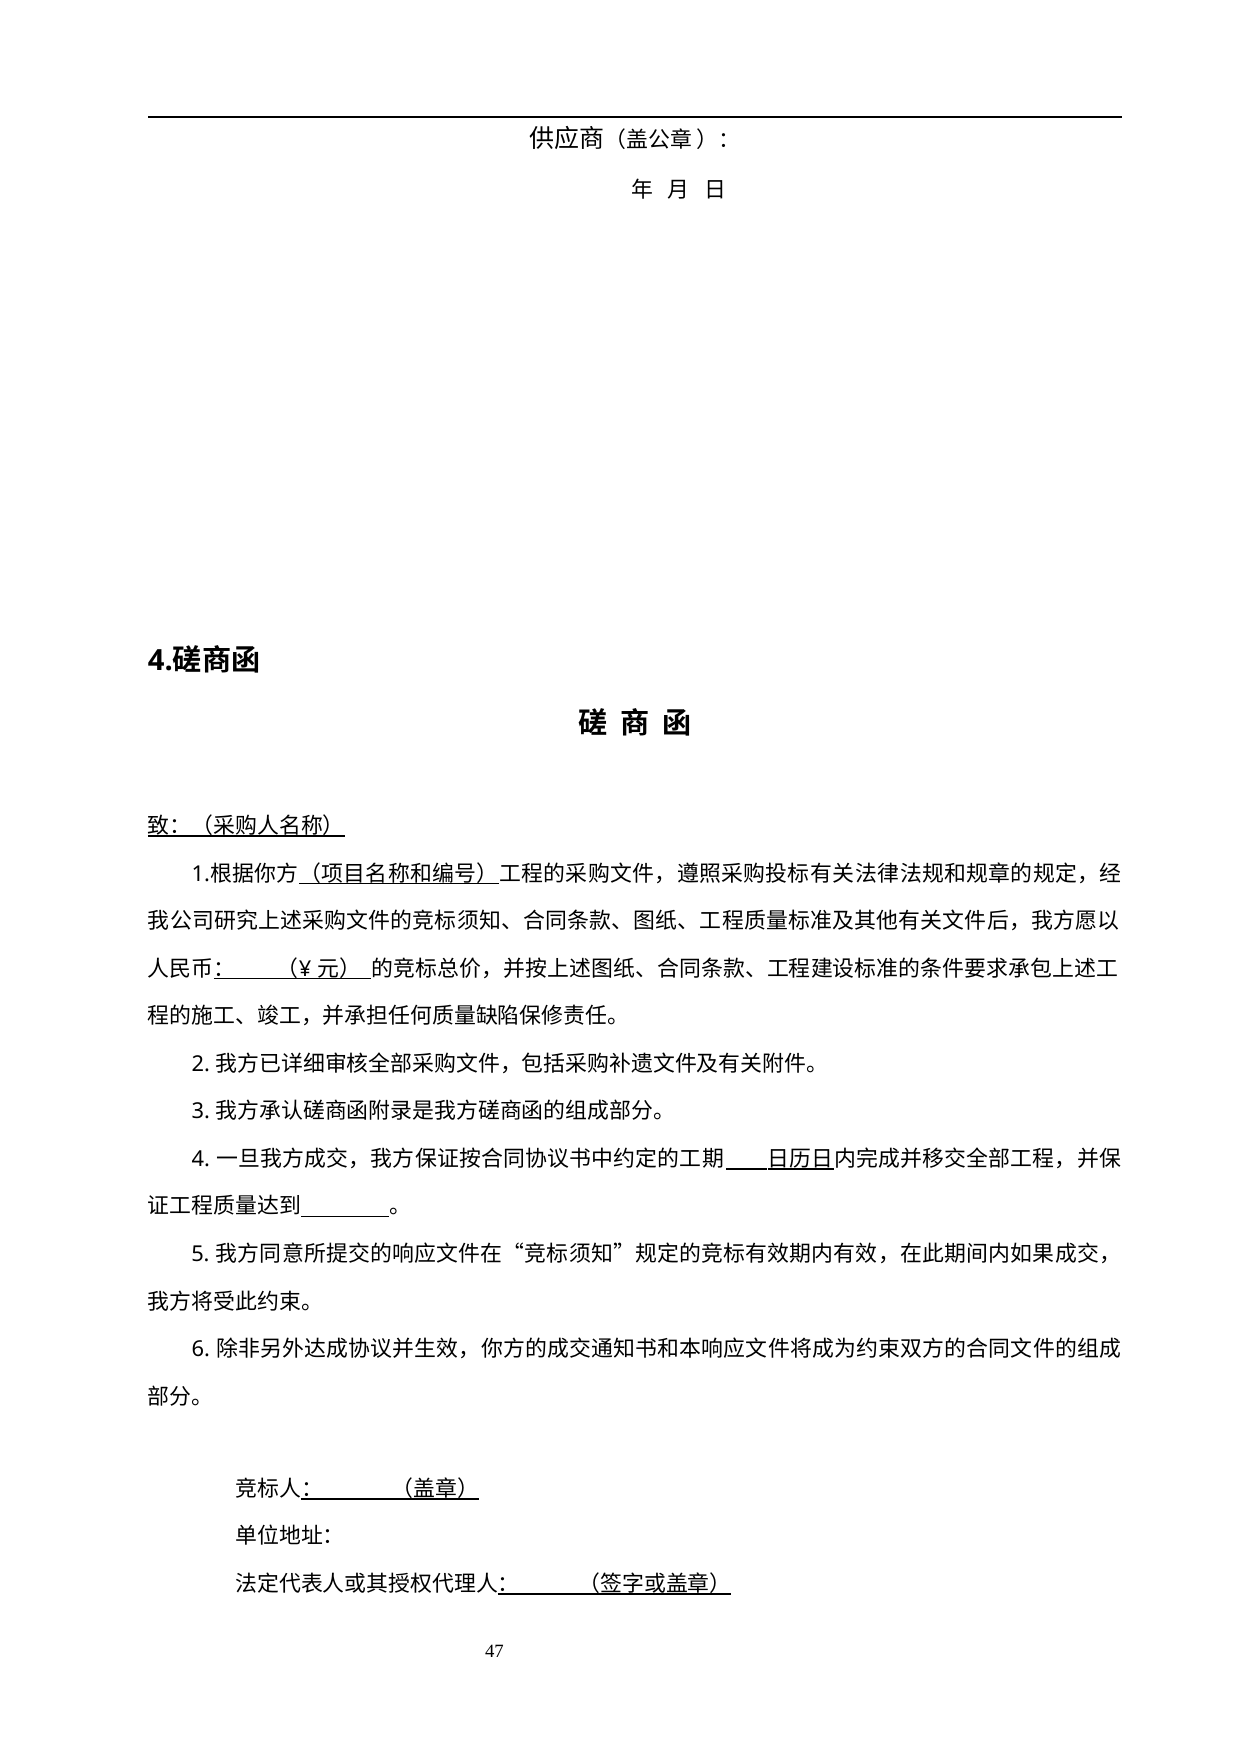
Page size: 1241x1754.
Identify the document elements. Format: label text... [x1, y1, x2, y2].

text 竞标人： （盖章） [148, 1471, 1122, 1503]
text 致：（采购人名称） [148, 808, 1122, 840]
text 年 月 日 [148, 172, 1122, 204]
text 1.根据你方（项目名称和编号）工程的采购文件，遵照采购投标有关法律法规和规章的规定，经我公司研究上述采购文件的竞标须知、合同条款、图纸、工程质量标准及其他有关文件后，我方愿以人民币： （¥ 元） 的竞标总价，并按上述图纸、合同条款、工程建设标准的条件要求承包上述工程的施工、竣工，并承担任何质量缺陷保修责任。 [148, 856, 1122, 1030]
text 法定代表人或其授权代理人： （签字或盖章） [148, 1566, 1122, 1598]
text 6. 除非另外达成协议并生效，你方的成交通知书和本响应文件将成为约束双方的合同文件的组成部分。 [148, 1331, 1122, 1410]
text 2. 我方已详细审核全部采购文件，包括采购补遗文件及有关附件。 [148, 1046, 1122, 1077]
text 供应商（盖公章 ）： [148, 118, 1122, 154]
text 3. 我方承认磋商函附录是我方磋商函的组成部分。 [148, 1093, 1122, 1125]
text 4. 一旦我方成交，我方保证按合同协议书中约定的工期 日历日内完成并移交全部工程，并保证工程质量达到 。 [148, 1141, 1122, 1220]
text 5. 我方同意所提交的响应文件在“竞标须知”规定的竞标有效期内有效，在此期间内如果成交，我方将受此约束。 [148, 1236, 1122, 1315]
text 4.磋商函 [148, 636, 1122, 679]
text 磋 商 函 [148, 700, 1122, 742]
text 单位地址： [148, 1518, 1122, 1550]
